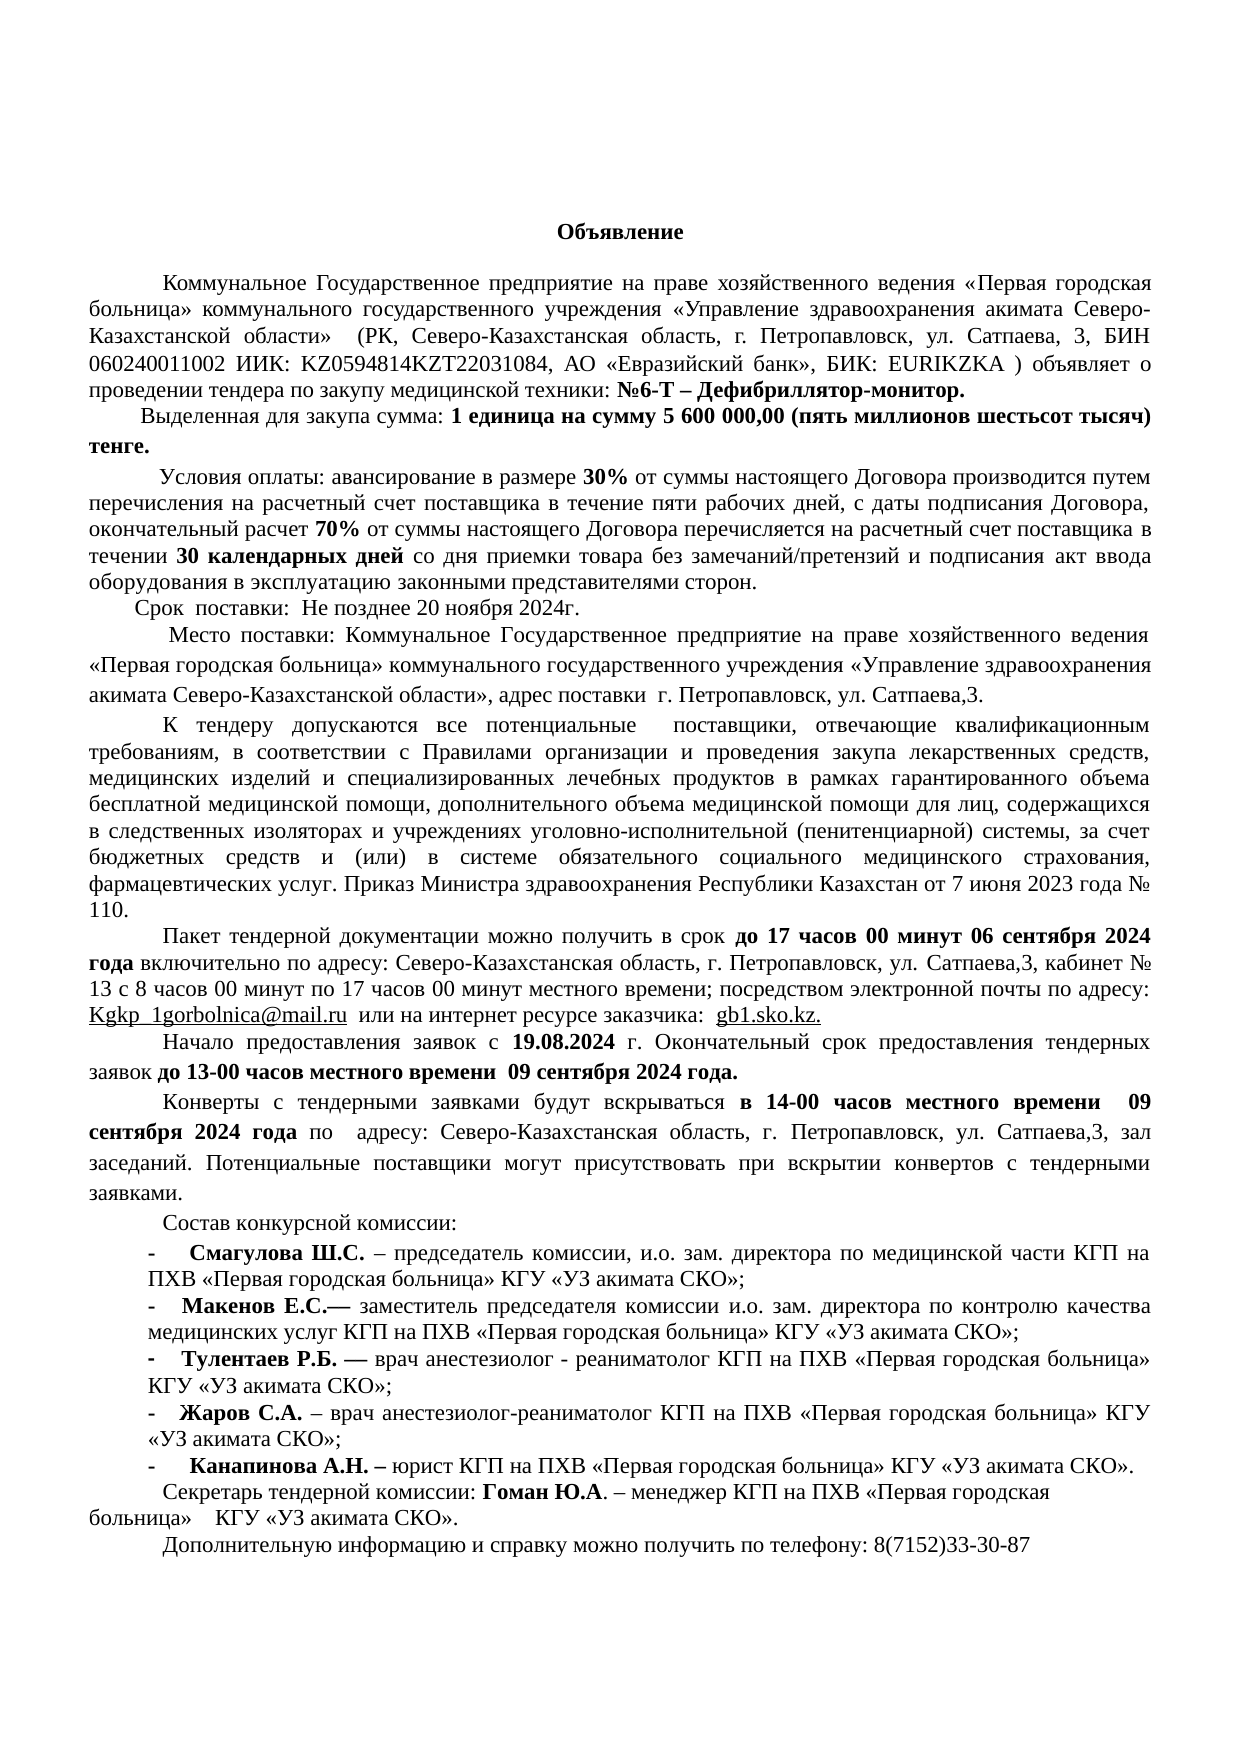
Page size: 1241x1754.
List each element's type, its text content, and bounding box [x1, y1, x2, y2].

text - Жаров С.А. – врач анестезиолог-реаниматолог КГП на ПХВ «Первая городская больница» КГУ «УЗ акимата СКО»; [148, 1399, 1152, 1452]
text Условия оплаты: авансирование в размере 30% от суммы настоящего Договора производится путем перечисления на расчетный счет поставщика в течение пяти рабочих дней, с даты подписания Договора, окончательный расчет 70% от суммы настоящего Договора перечисляется на расчетный счет поставщика в течении 30 календарных дней со дня приемки товара без замечаний/претензий и подписания акт ввода оборудования в эксплуатацию законными представителями сторон. [89, 463, 1152, 594]
text - Макенов Е.С.–– заместитель председателя комиссии и.о. зам. директора по контролю качества медицинских услуг КГП на ПХВ «Первая городская больница» КГУ «УЗ акимата СКО»; [148, 1292, 1152, 1344]
text Выделенная для закупа сумма: 1 единица на сумму 5 600 000,00 (пять миллионов шестьсот тысяч) тенге. [89, 402, 1152, 459]
text - Канапинова А.Н. – юрист КГП на ПХВ «Первая городская больница» КГУ «УЗ акимата СКО». [148, 1452, 1152, 1478]
text Начало предоставления заявок с 19.08.2024 г. Окончательный срок предоставления тендерных заявок до 13-00 часов местного времени 09 сентября 2024 года. [89, 1028, 1152, 1084]
text Коммунальное Государственное предприятие на праве хозяйственного ведения «Первая городская больница» коммунального государственного учреждения «Управление здравоохранения акимата Северо-Казахстанской области» (РК, Северо-Казахстанская область, г. Петропавловск, ул. Сатпаева, 3, БИН 060240011002 ИИК: KZ0594814KZT22031084, АО «Евразийский банк», БИК: EURIKZKA ) объявляет о проведении тендера по закупу медицинской техники: №6-Т – Дефибриллятор-монитор. [89, 269, 1152, 402]
text - Тулентаев Р.Б. –– врач анестезиолог - реаниматолог КГП на ПХВ «Первая городская больница» КГУ «УЗ акимата СКО»; [148, 1344, 1152, 1399]
text Состав конкурсной комиссии: [89, 1209, 1152, 1235]
text Дополнительную информацию и справку можно получить по телефону: 8(7152)33-30-87 [89, 1531, 1152, 1557]
text Объявление [89, 218, 1152, 244]
text - Смагулова Ш.С. – председатель комиссии, и.о. зам. директора по медицинской части КГП на ПХВ «Первая городская больница» КГУ «УЗ акимата СКО»; [148, 1239, 1152, 1292]
text Пакет тендерной документации можно получить в срок до 17 часов 00 минут 06 сентября 2024 года включительно по адресу: Северо-Казахстанская область, г. Петропавловск, ул. Сатпаева,3, кабинет № 13 с 8 часов 00 минут по 17 часов 00 минут местного времени; посредством электронной почты по адресу: Kgkp_1gorbolnica@mail.ru или на интернет ресурсе заказчика: gb1.sko.kz. [89, 922, 1152, 1028]
text Секретарь тендерной комиссии: Гоман Ю.А. – менеджер КГП на ПХВ «Первая городская больница» КГУ «УЗ акимата СКО». [89, 1478, 1152, 1531]
text Место поставки: Коммунальное Государственное предприятие на праве хозяйственного ведения «Первая городская больница» коммунального государственного учреждения «Управление здравоохранения акимата Северо-Казахстанской области», адрес поставки г. Петропавловск, ул. Сатпаева,3. [89, 621, 1152, 708]
text К тендеру допускаются все потенциальные поставщики, отвечающие квалификационным требованиям, в соответствии с Правилами организации и проведения закупа лекарственных средств, медицинских изделий и специализированных лечебных продуктов в рамках гарантированного объема бесплатной медицинской помощи, дополнительного объема медицинской помощи для лиц, содержащихся в следственных изоляторах и учреждениях уголовно-исполнительной (пенитенциарной) системы, за счет бюджетных средств и (или) в системе обязательного социального медицинского страхования, фармацевтических услуг. Приказ Министра здравоохранения Республики Казахстан от 7 июня 2023 года № 110. [89, 711, 1152, 922]
text Конверты с тендерными заявками будут вскрываться в 14-00 часов местного времени 09 сентября 2024 года по адресу: Северо-Казахстанская область, г. Петропавловск, ул. Сатпаева,3, зал заседаний. Потенциальные поставщики могут присутствовать при вскрытии конвертов с тендерными заявками. [89, 1088, 1152, 1205]
text Срок поставки: Не позднее 20 ноября 2024г. [89, 594, 1152, 621]
